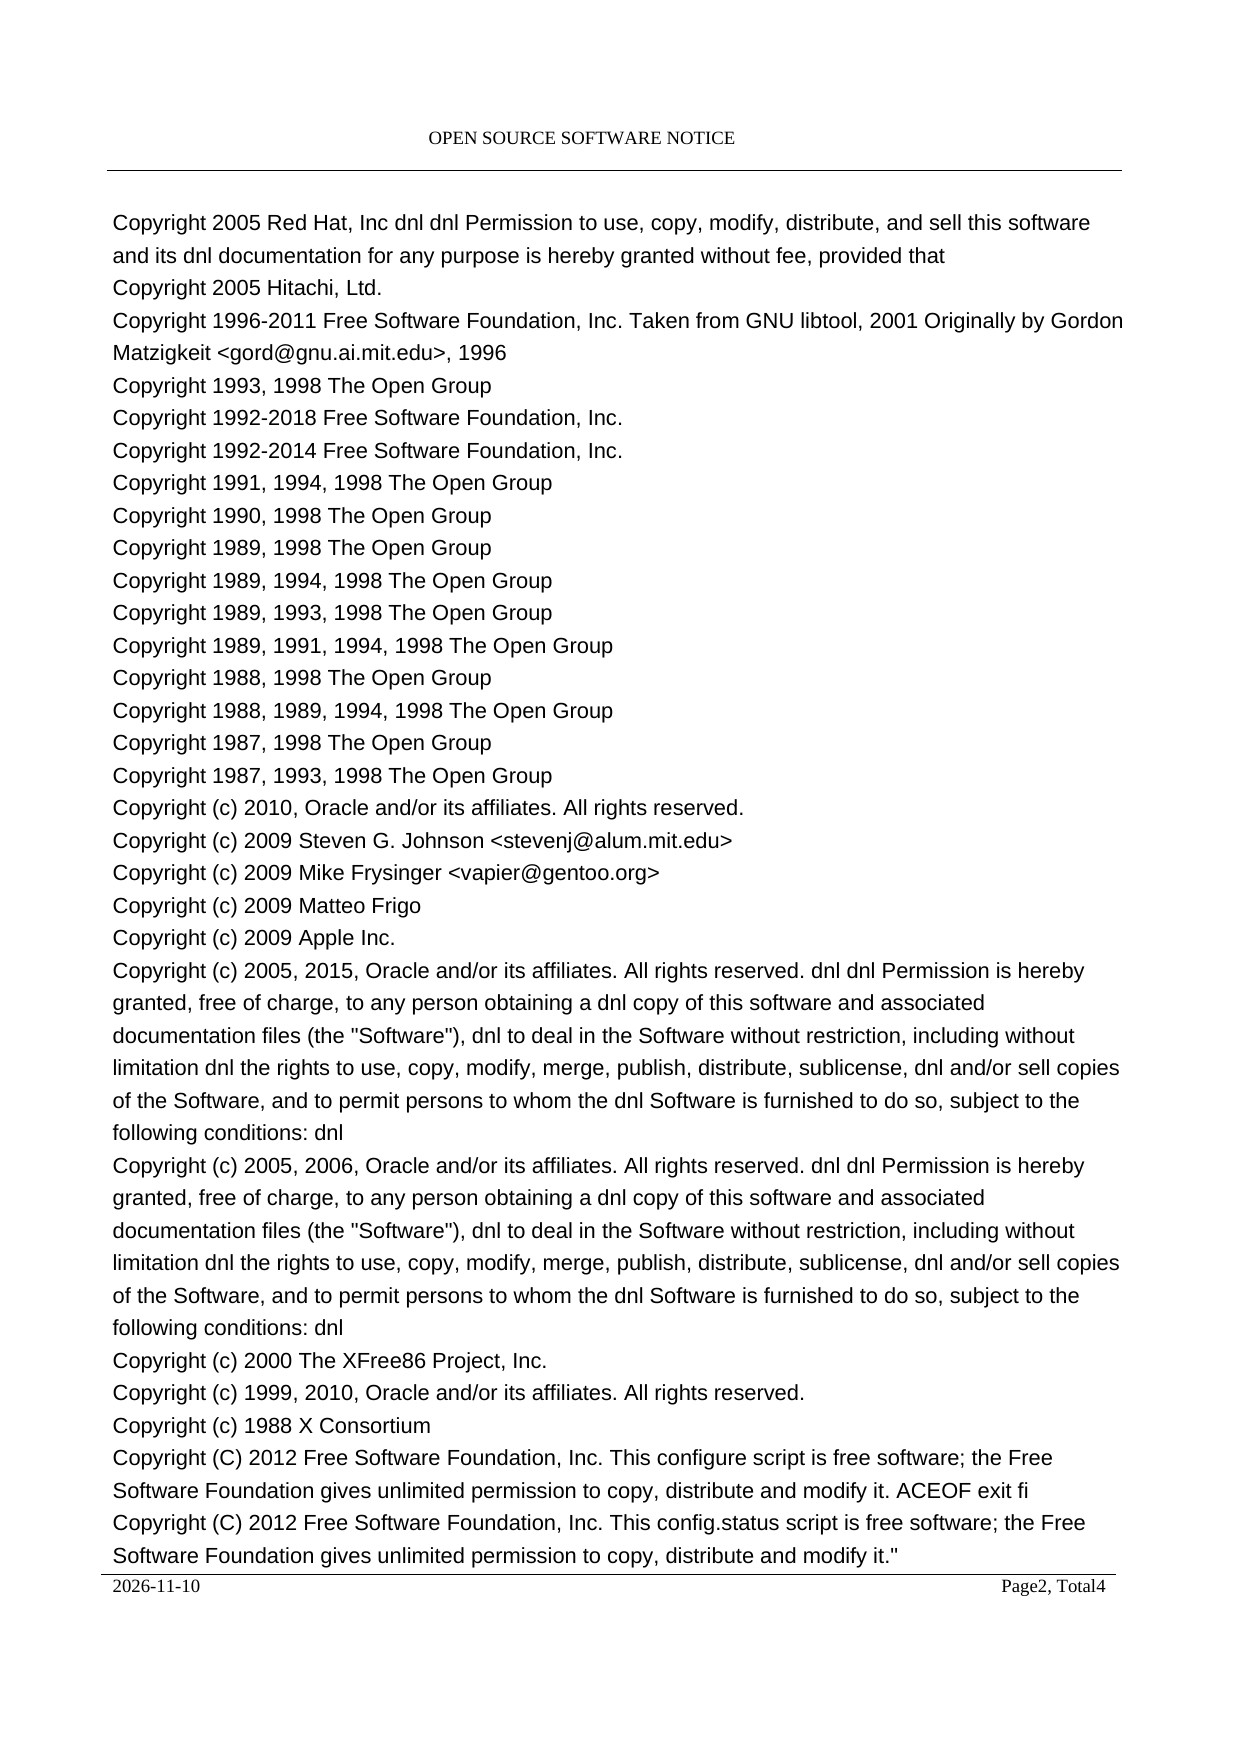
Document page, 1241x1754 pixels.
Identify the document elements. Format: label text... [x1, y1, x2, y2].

text Copyright 2005 Hitachi, Ltd. [112, 271, 1128, 304]
text Copyright (C) 2012 Free Software Foundation, Inc. This config.status script is free software; the Free Software Foundation gives unlimited permission to copy, distribute and modify it." [112, 1506, 1128, 1571]
text Copyright 2005 Red Hat, Inc dnl dnl Permission to use, copy, modify, distribute, and sell this software and its dnl documentation for any purpose is hereby granted without fee, provided that [112, 206, 1128, 271]
text Copyright 1989, 1998 The Open Group [112, 531, 1128, 564]
text Copyright (c) 2009 Apple Inc. [112, 921, 1128, 954]
text Copyright (c) 2009 Matteo Frigo [112, 889, 1128, 921]
text Copyright (c) 2005, 2006, Oracle and/or its affiliates. All rights reserved. dnl dnl Permission is hereby granted, free of charge, to any person obtaining a dnl copy of this software and associated documentation files (the "Software"), dnl to deal in the Software without restriction, including without limitation dnl the rights to use, copy, modify, merge, publish, distribute, sublicense, dnl and/or sell copies of the Software, and to permit persons to whom the dnl Software is furnished to do so, subject to the following conditions: dnl [112, 1149, 1128, 1344]
text Copyright 1988, 1998 The Open Group [112, 661, 1128, 694]
text Copyright (c) 2010, Oracle and/or its affiliates. All rights reserved. [112, 791, 1128, 824]
text Copyright (c) 1999, 2010, Oracle and/or its affiliates. All rights reserved. [112, 1376, 1128, 1409]
text Copyright 1988, 1989, 1994, 1998 The Open Group [112, 694, 1128, 726]
text Copyright 1991, 1994, 1998 The Open Group [112, 466, 1128, 499]
text Copyright 1989, 1991, 1994, 1998 The Open Group [112, 629, 1128, 661]
text Copyright (c) 2005, 2015, Oracle and/or its affiliates. All rights reserved. dnl dnl Permission is hereby granted, free of charge, to any person obtaining a dnl copy of this software and associated documentation files (the "Software"), dnl to deal in the Software without restriction, including without limitation dnl the rights to use, copy, modify, merge, publish, distribute, sublicense, dnl and/or sell copies of the Software, and to permit persons to whom the dnl Software is furnished to do so, subject to the following conditions: dnl [112, 954, 1128, 1149]
text Copyright (c) 2009 Mike Frysinger <vapier@gentoo.org> [112, 856, 1128, 889]
text Copyright 1989, 1994, 1998 The Open Group [112, 564, 1128, 596]
text Copyright (c) 1988 X Consortium [112, 1409, 1128, 1441]
text Copyright 1990, 1998 The Open Group [112, 499, 1128, 531]
text Copyright 1987, 1998 The Open Group [112, 726, 1128, 759]
text Copyright (C) 2012 Free Software Foundation, Inc. This configure script is free software; the Free Software Foundation gives unlimited permission to copy, distribute and modify it. ACEOF exit fi [112, 1441, 1128, 1506]
text Copyright 1987, 1993, 1998 The Open Group [112, 759, 1128, 791]
text Copyright (c) 2000 The XFree86 Project, Inc. [112, 1344, 1128, 1376]
text Copyright 1989, 1993, 1998 The Open Group [112, 596, 1128, 629]
text Copyright 1992-2018 Free Software Foundation, Inc. [112, 401, 1128, 434]
text Copyright 1992-2014 Free Software Foundation, Inc. [112, 434, 1128, 466]
text Copyright 1993, 1998 The Open Group [112, 369, 1128, 401]
text Copyright (c) 2009 Steven G. Johnson <stevenj@alum.mit.edu> [112, 824, 1128, 856]
text Copyright 1996-2011 Free Software Foundation, Inc. Taken from GNU libtool, 2001 Originally by Gordon Matzigkeit <gord@gnu.ai.mit.edu>, 1996 [112, 304, 1128, 369]
